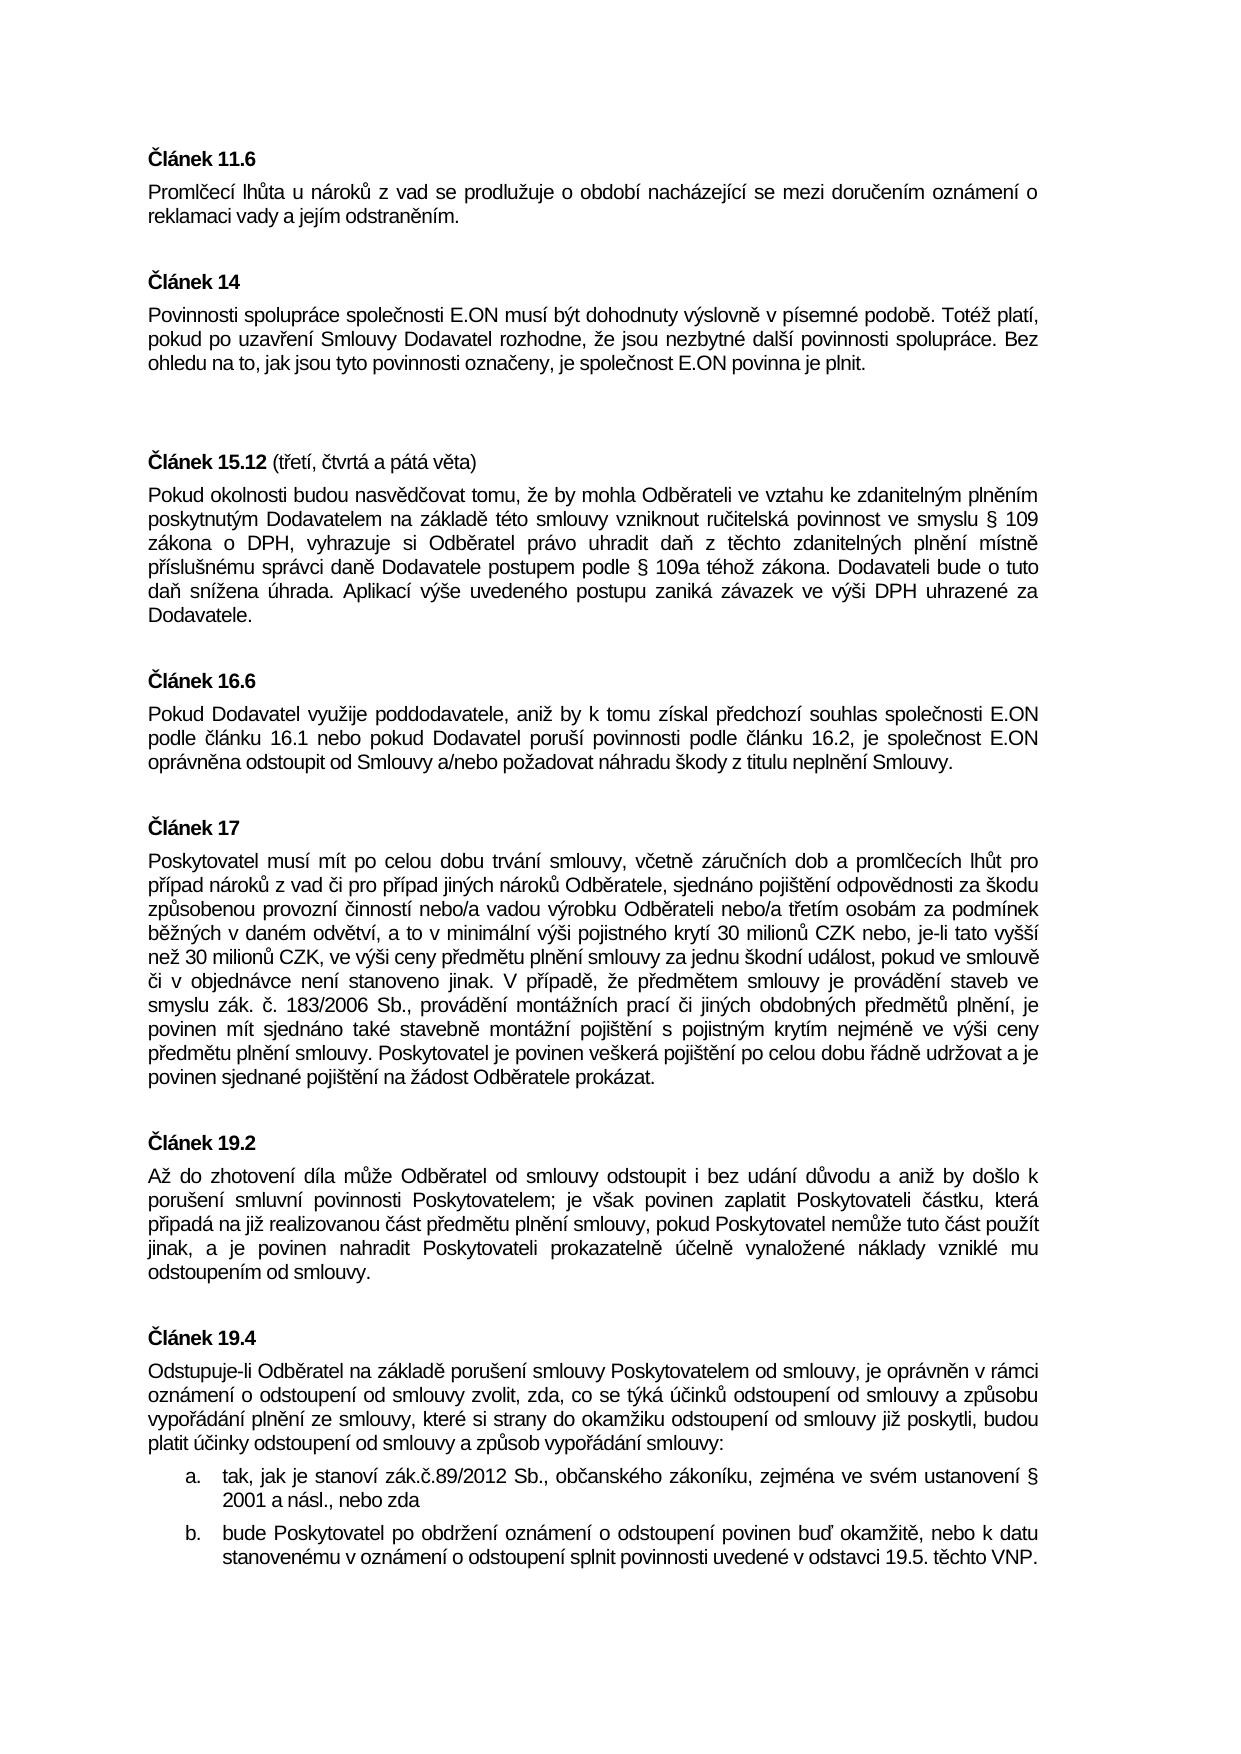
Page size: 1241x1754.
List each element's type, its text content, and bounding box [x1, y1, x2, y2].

list bude Poskytovatel po obdržení oznámení o odstoupení povinen buď okamžitě, nebo k datu stanovenému v oznámení o odstoupení splnit povinnosti uvedené v odstavci 19.5. těchto VNP. [185, 1521, 1039, 1569]
text Promlčecí lhůta u nároků z vad se prodlužuje o období nacházející se mezi doručením oznámení o reklamaci vady a jejím odstraněním. [148, 181, 1039, 228]
text Poskytovatel musí mít po celou dobu trvání smlouvy, včetně záručních dob a promlčecích lhůt pro případ nároků z vad či pro případ jiných nároků Odběratele, sjednáno pojištění odpovědnosti za škodu způsobenou provozní činností nebo/a vadou výrobku Odběrateli nebo/a třetím osobám za podmínek běžných v daném odvětví, a to v minimální výši pojistného krytí 30 milionů CZK nebo, je-li tato vyšší než 30 milionů CZK, ve výši ceny předmětu plnění smlouvy za jednu škodní událost, pokud ve smlouvě či v objednávce není stanoveno jinak. V případě, že předmětem smlouvy je provádění staveb ve smyslu zák. č. 183/2006 Sb., provádění montážních prací či jiných obdobných předmětů plnění, je povinen mít sjednáno také stavebně montážní pojištění s pojistným krytím nejméně ve výši ceny předmětu plnění smlouvy. Poskytovatel je povinen veškerá pojištění po celou dobu řádně udržovat a je povinen sjednané pojištění na žádost Odběratele prokázat. [148, 849, 1039, 1089]
text Článek 15.12 (třetí, čtvrtá a pátá věta) [148, 451, 1039, 474]
text Článek 14 [148, 271, 1039, 294]
text Až do zhotovení díla může Odběratel od smlouvy odstoupit i bez udání důvodu a aniž by došlo k porušení smluvní povinnosti Poskytovatelem; je však povinen zaplatit Poskytovateli částku, která připadá na již realizovanou část předmětu plnění smlouvy, pokud Poskytovatel nemůže tuto část použít jinak, a je povinen nahradit Poskytovateli prokazatelně účelně vynaložené náklady vzniklé mu odstoupením od smlouvy. [148, 1164, 1039, 1284]
text Článek 19.4 [148, 1326, 1039, 1350]
list tak, jak je stanoví zák.č.89/2012 Sb., občanského zákoníku, zejména ve svém ustanovení § 2001 a násl., nebo zda [185, 1464, 1039, 1512]
text Článek 19.2 [148, 1131, 1039, 1155]
text Pokud okolnosti budou nasvědčovat tomu, že by mohla Odběrateli ve vztahu ke zdanitelným plněním poskytnutým Dodavatelem na základě této smlouvy vzniknout ručitelská povinnost ve smyslu § 109 zákona o DPH, vyhrazuje si Odběratel právo uhradit daň z těchto zdanitelných plnění místně příslušnému správci daně Dodavatele postupem podle § 109a téhož zákona. Dodavateli bude o tuto daň snížena úhrada. Aplikací výše uvedeného postupu zaniká závazek ve výši DPH uhrazené za Dodavatele. [148, 484, 1039, 627]
text Odstupuje-li Odběratel na základě porušení smlouvy Poskytovatelem od smlouvy, je oprávněn v rámci oznámení o odstoupení od smlouvy zvolit, zda, co se týká účinků odstoupení od smlouvy a způsobu vypořádání plnění ze smlouvy, které si strany do okamžiku odstoupení od smlouvy již poskytli, budou platit účinky odstoupení od smlouvy a způsob vypořádání smlouvy: [148, 1359, 1039, 1455]
text Pokud Dodavatel využije poddodavatele, aniž by k tomu získal předchozí souhlas společnosti E.ON podle článku 16.1 nebo pokud Dodavatel poruší povinnosti podle článku 16.2, je společnost E.ON oprávněna odstoupit od Smlouvy a/nebo požadovat náhradu škody z titulu neplnění Smlouvy. [148, 702, 1039, 774]
text Článek 17 [148, 816, 1039, 840]
text Článek 11.6 [148, 148, 1039, 172]
text Článek 16.6 [148, 669, 1039, 693]
text Povinnosti spolupráce společnosti E.ON musí být dohodnuty výslovně v písemné podobě. Totéž platí, pokud po uzavření Smlouvy Dodavatel rozhodne, že jsou nezbytné další povinnosti spolupráce. Bez ohledu na to, jak jsou tyto povinnosti označeny, je společnost E.ON povinna je plnit. [148, 304, 1039, 376]
